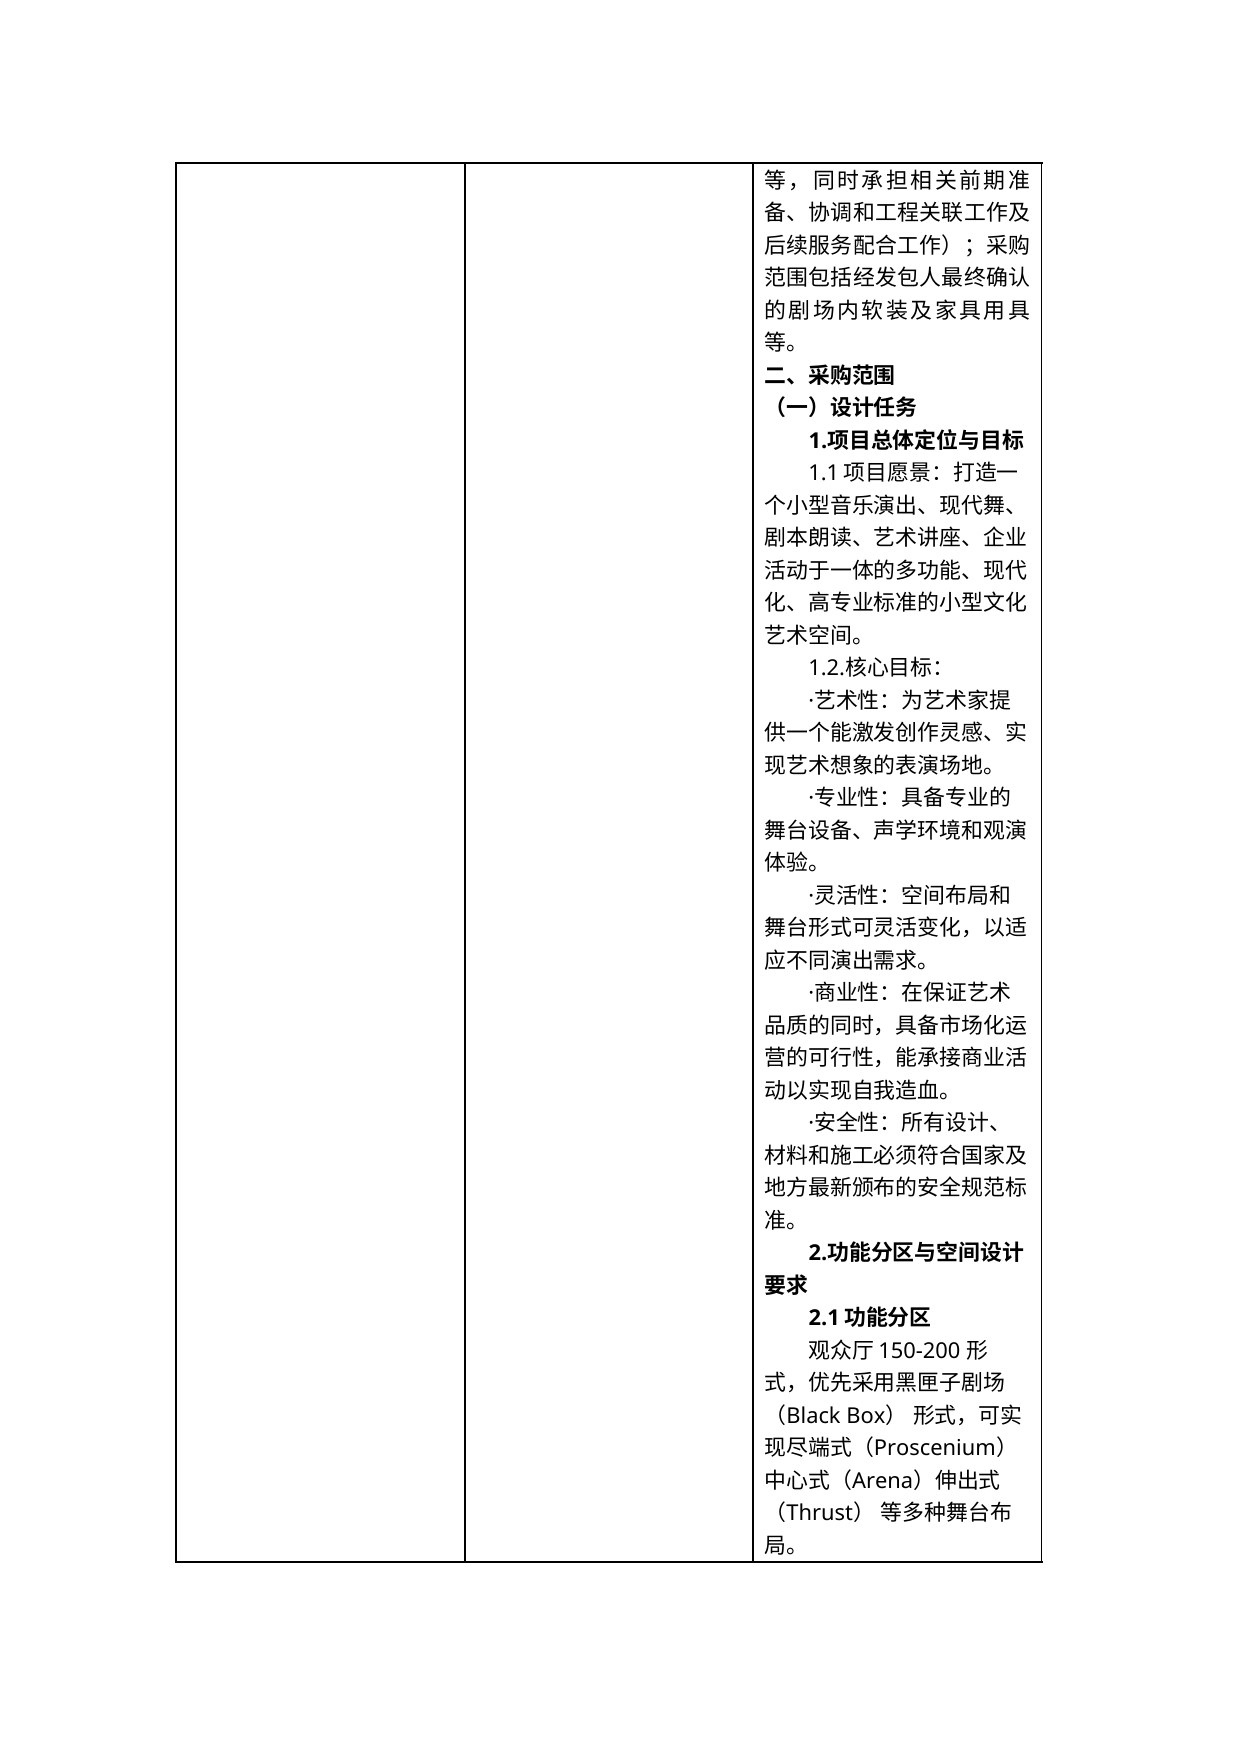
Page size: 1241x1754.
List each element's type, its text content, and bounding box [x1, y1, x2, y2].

table_cell [466, 164, 752, 1561]
table_cell 1 [177, 164, 464, 1561]
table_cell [754, 164, 1041, 1561]
